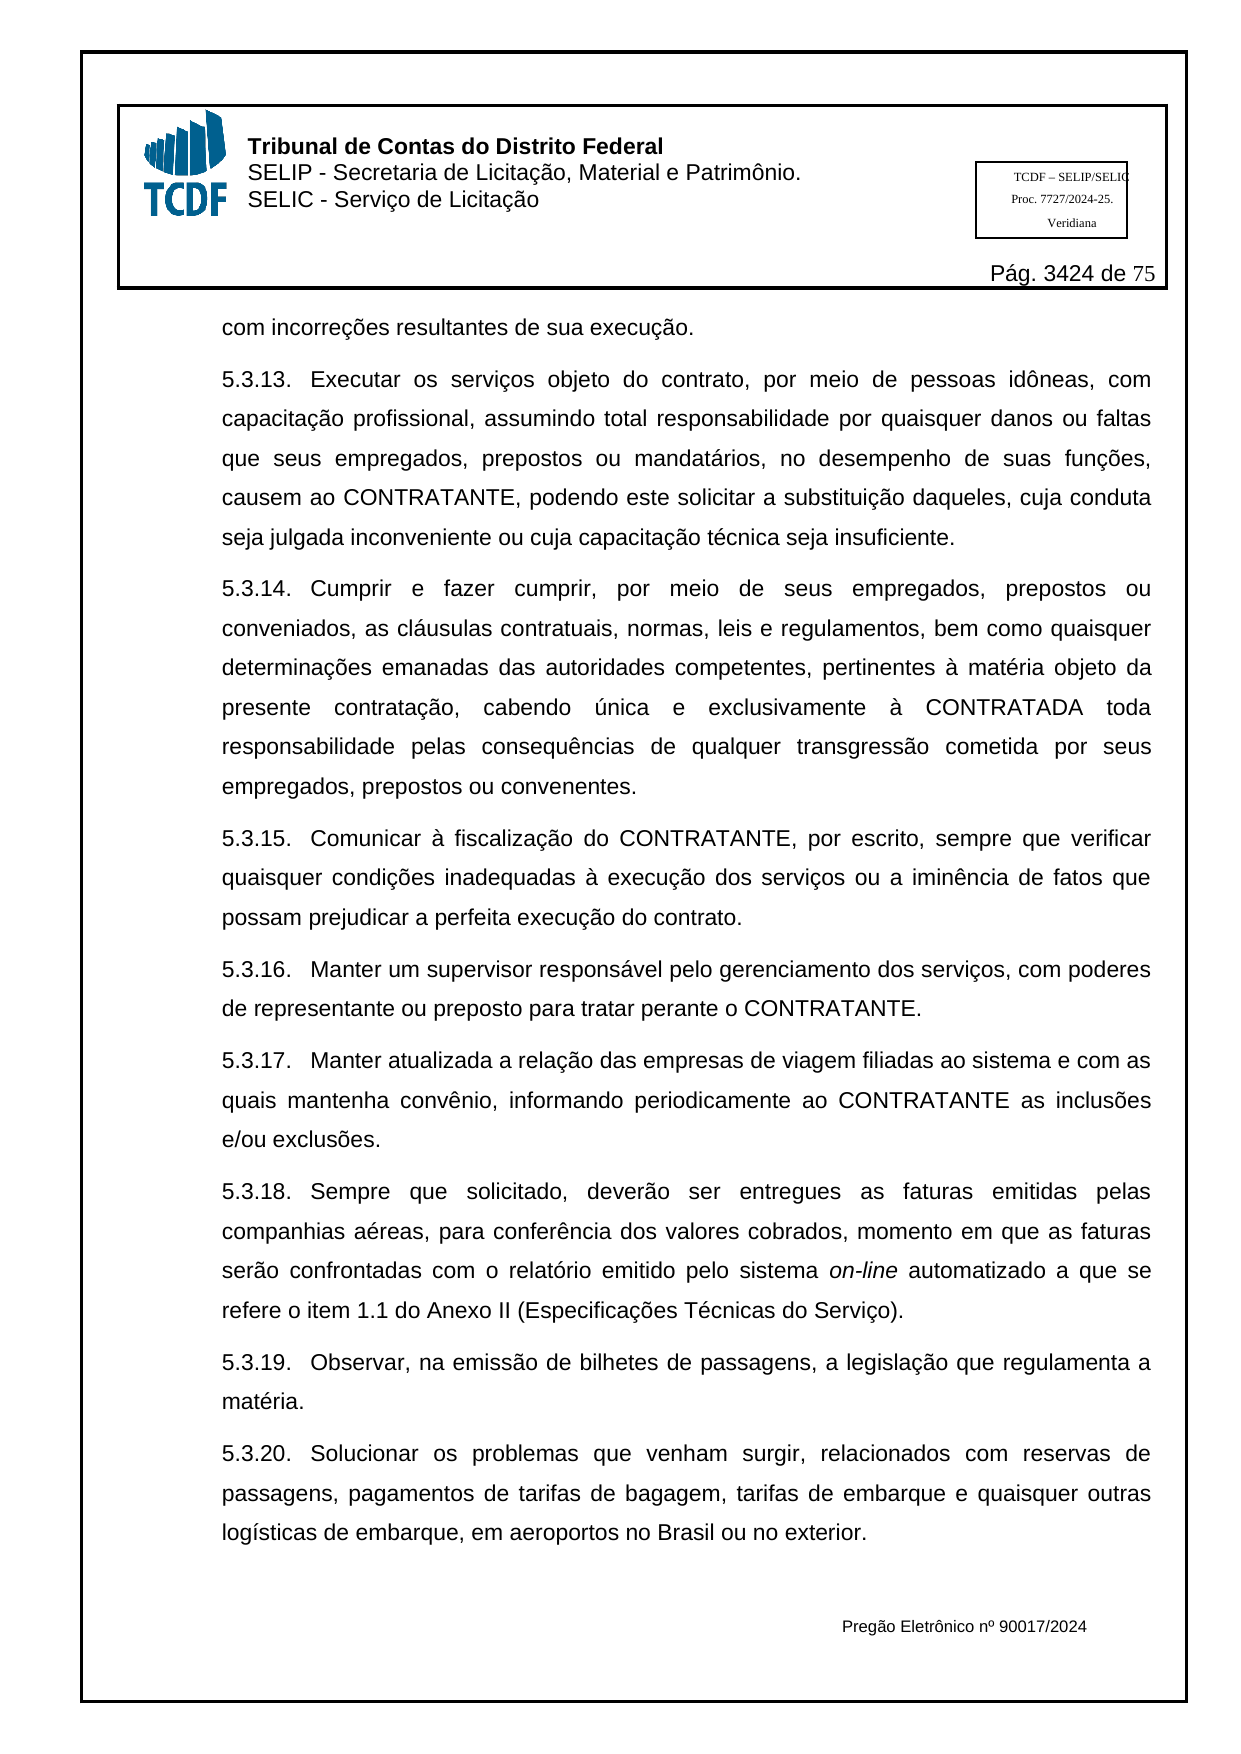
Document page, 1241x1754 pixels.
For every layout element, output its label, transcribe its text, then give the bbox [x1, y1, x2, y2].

list Manter atualizada a relação das empresas de viagem filiadas ao sistema e com as quais mantenha convênio, informando periodicamente ao CONTRATANTE as inclusões e/ou exclusões. [222, 1047, 1152, 1152]
list Comunicar à fiscalização do CONTRATANTE, por escrito, sempre que verificar quaisquer condições inadequadas à execução dos serviços ou a iminência de fatos que possam prejudicar a perfeita execução do contrato. [222, 825, 1152, 930]
list Executar os serviços objeto do contrato, por meio de pessoas idôneas, com capacitação profissional, assumindo total responsabilidade por quaisquer danos ou faltas que seus empregados, prepostos ou mandatários, no desempenho de suas funções, causem ao CONTRATANTE, podendo este solicitar a substituição daqueles, cuja conduta seja julgada inconveniente ou cuja capacitação técnica seja insuficiente. [222, 366, 1152, 550]
list Corrigir, ou substituir, às suas expensas, no todo ou em parte, o serviço prestado com incorreções resultantes de sua execução. [222, 313, 1152, 340]
list Manter um supervisor responsável pelo gerenciamento dos serviços, com poderes de representante ou preposto para tratar perante o CONTRATANTE. [222, 956, 1152, 1022]
list Sempre que solicitado, deverão ser entregues as faturas emitidas pelas companhias aéreas, para conferência dos valores cobrados, momento em que as faturas serão confrontadas com o relatório emitido pelo sistema on-line automatizado a que se refere o item 1.1 do Anexo II (Especificações Técnicas do Serviço). [222, 1178, 1152, 1323]
list Cumprir e fazer cumprir, por meio de seus empregados, prepostos ou conveniados, as cláusulas contratuais, normas, leis e regulamentos, bem como quaisquer determinações emanadas das autoridades competentes, pertinentes à matéria objeto da presente contratação, cabendo única e exclusivamente à CONTRATADA toda responsabilidade pelas consequências de qualquer transgressão cometida por seus empregados, prepostos ou convenentes. [222, 575, 1152, 799]
picture [129, 107, 241, 218]
list Solucionar os problemas que venham surgir, relacionados com reservas de passagens, pagamentos de tarifas de bagagem, tarifas de embarque e quaisquer outras logísticas de embarque, em aeroportos no Brasil ou no exterior. [222, 1440, 1152, 1545]
list Observar, na emissão de bilhetes de passagens, a legislação que regulamenta a matéria. [222, 1348, 1152, 1414]
